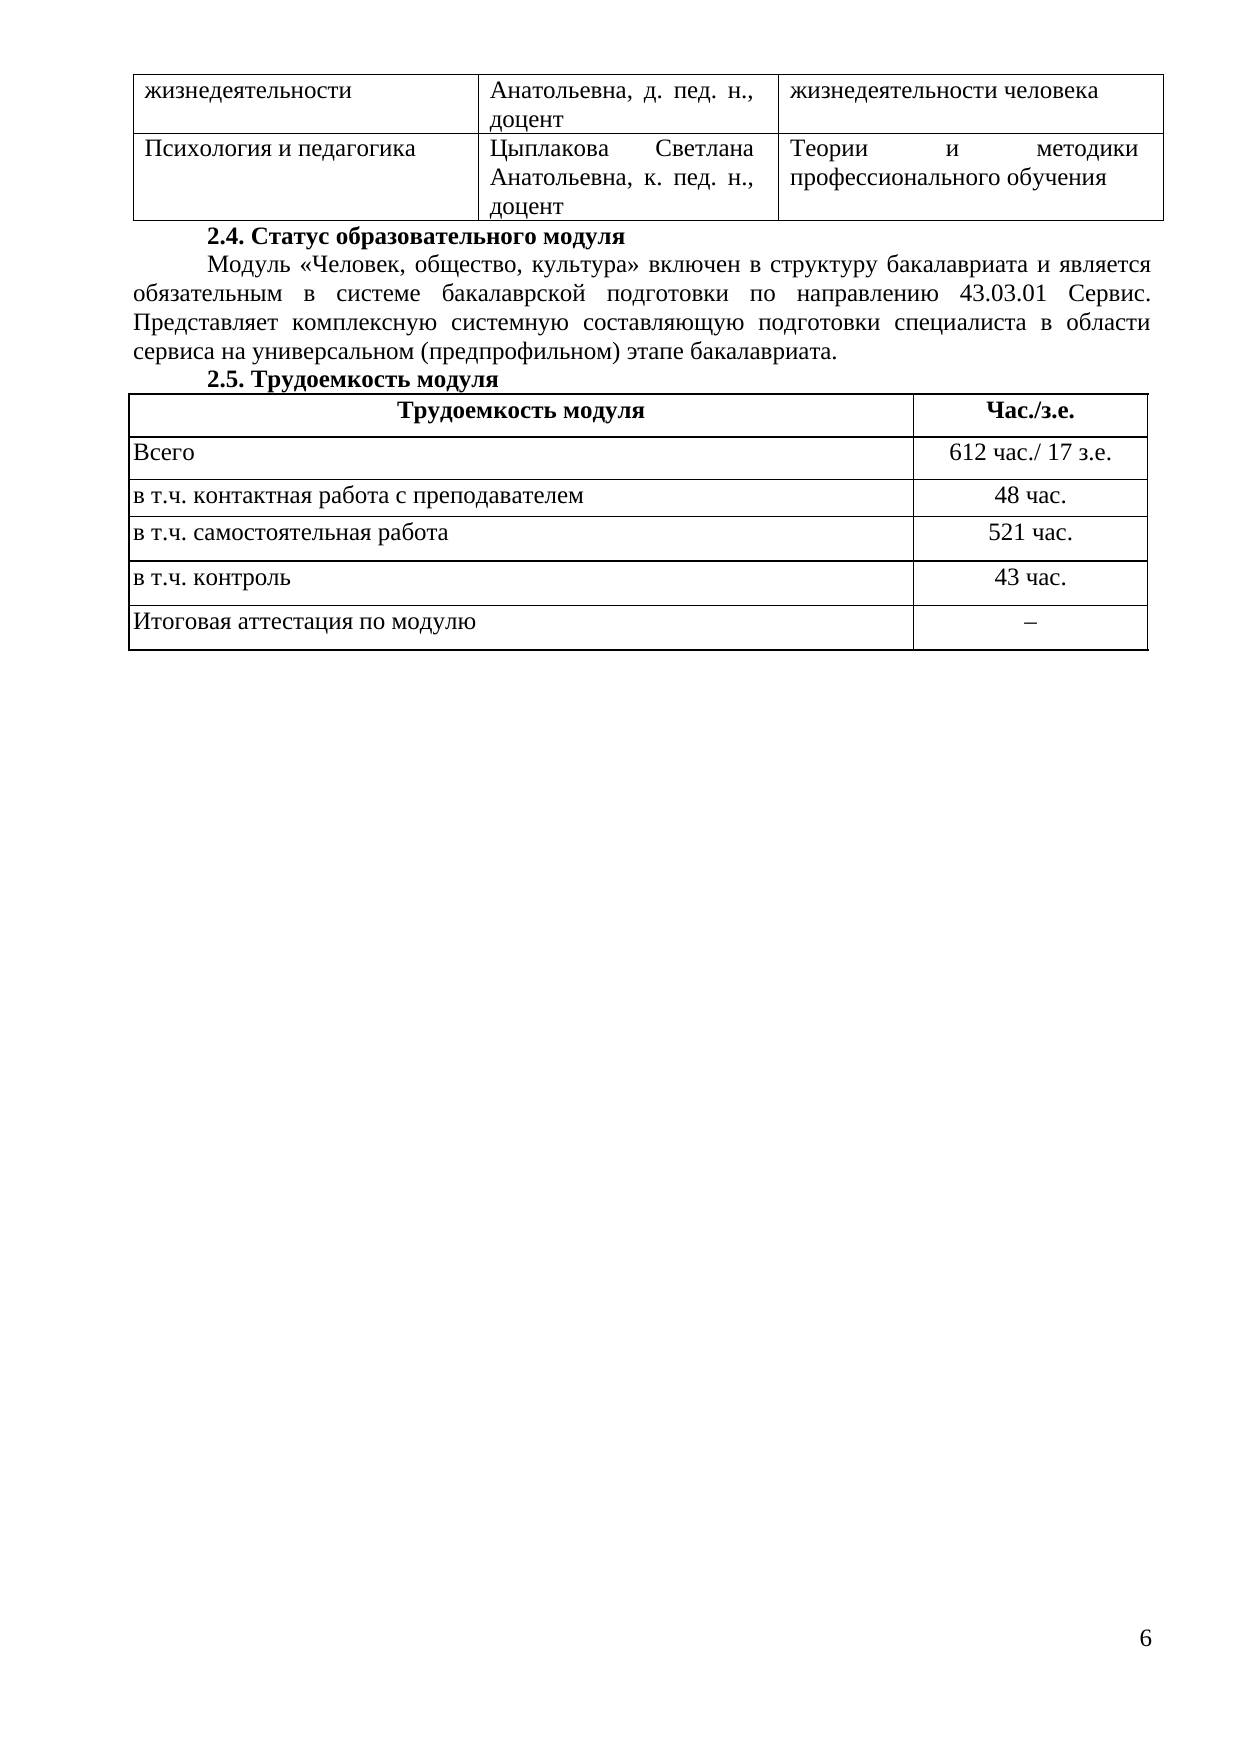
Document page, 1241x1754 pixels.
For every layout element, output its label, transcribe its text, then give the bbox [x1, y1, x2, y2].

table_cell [779, 75, 1163, 132]
table_cell в т.ч. контроль [130, 562, 913, 605]
table_cell Психология и педагогика [134, 134, 478, 220]
text Модуль «Человек, общество, культура» включен в структуру бакалавриата и является обязательным в системе бакалаврской подготовки по направлению 43.03.01 Сервис. Представляет комплексную системную составляющую подготовки специалиста в области сервиса на универсальном (предпрофильном) этапе бакалавриата. [133, 249, 1152, 364]
text 2.4. Статус образовательного модуля [133, 221, 1152, 249]
table_header Час./з.е. [914, 395, 1147, 436]
table_cell – [914, 606, 1147, 649]
table_cell 43 час. [914, 562, 1147, 605]
text 2.5. Трудоемкость модуля [133, 364, 1138, 393]
table_header Трудоемкость модуля [130, 395, 913, 436]
table_cell Теории и методики профессионального обучения [779, 134, 1163, 220]
table_cell Итоговая аттестация по модулю [130, 606, 913, 649]
table_cell в т.ч. контактная работа с преподавателем [130, 480, 913, 516]
table_cell 612 час./ 17 з.е. [914, 438, 1147, 479]
table_cell 521 час. [914, 517, 1147, 560]
table_cell Цыплакова Светлана Анатольевна, к. пед. н., доцент [479, 134, 778, 220]
table_cell в т.ч. самостоятельная работа [130, 517, 913, 560]
table_cell 48 час. [914, 480, 1147, 516]
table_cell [479, 75, 778, 132]
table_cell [134, 75, 478, 132]
table_cell Всего [130, 438, 913, 479]
